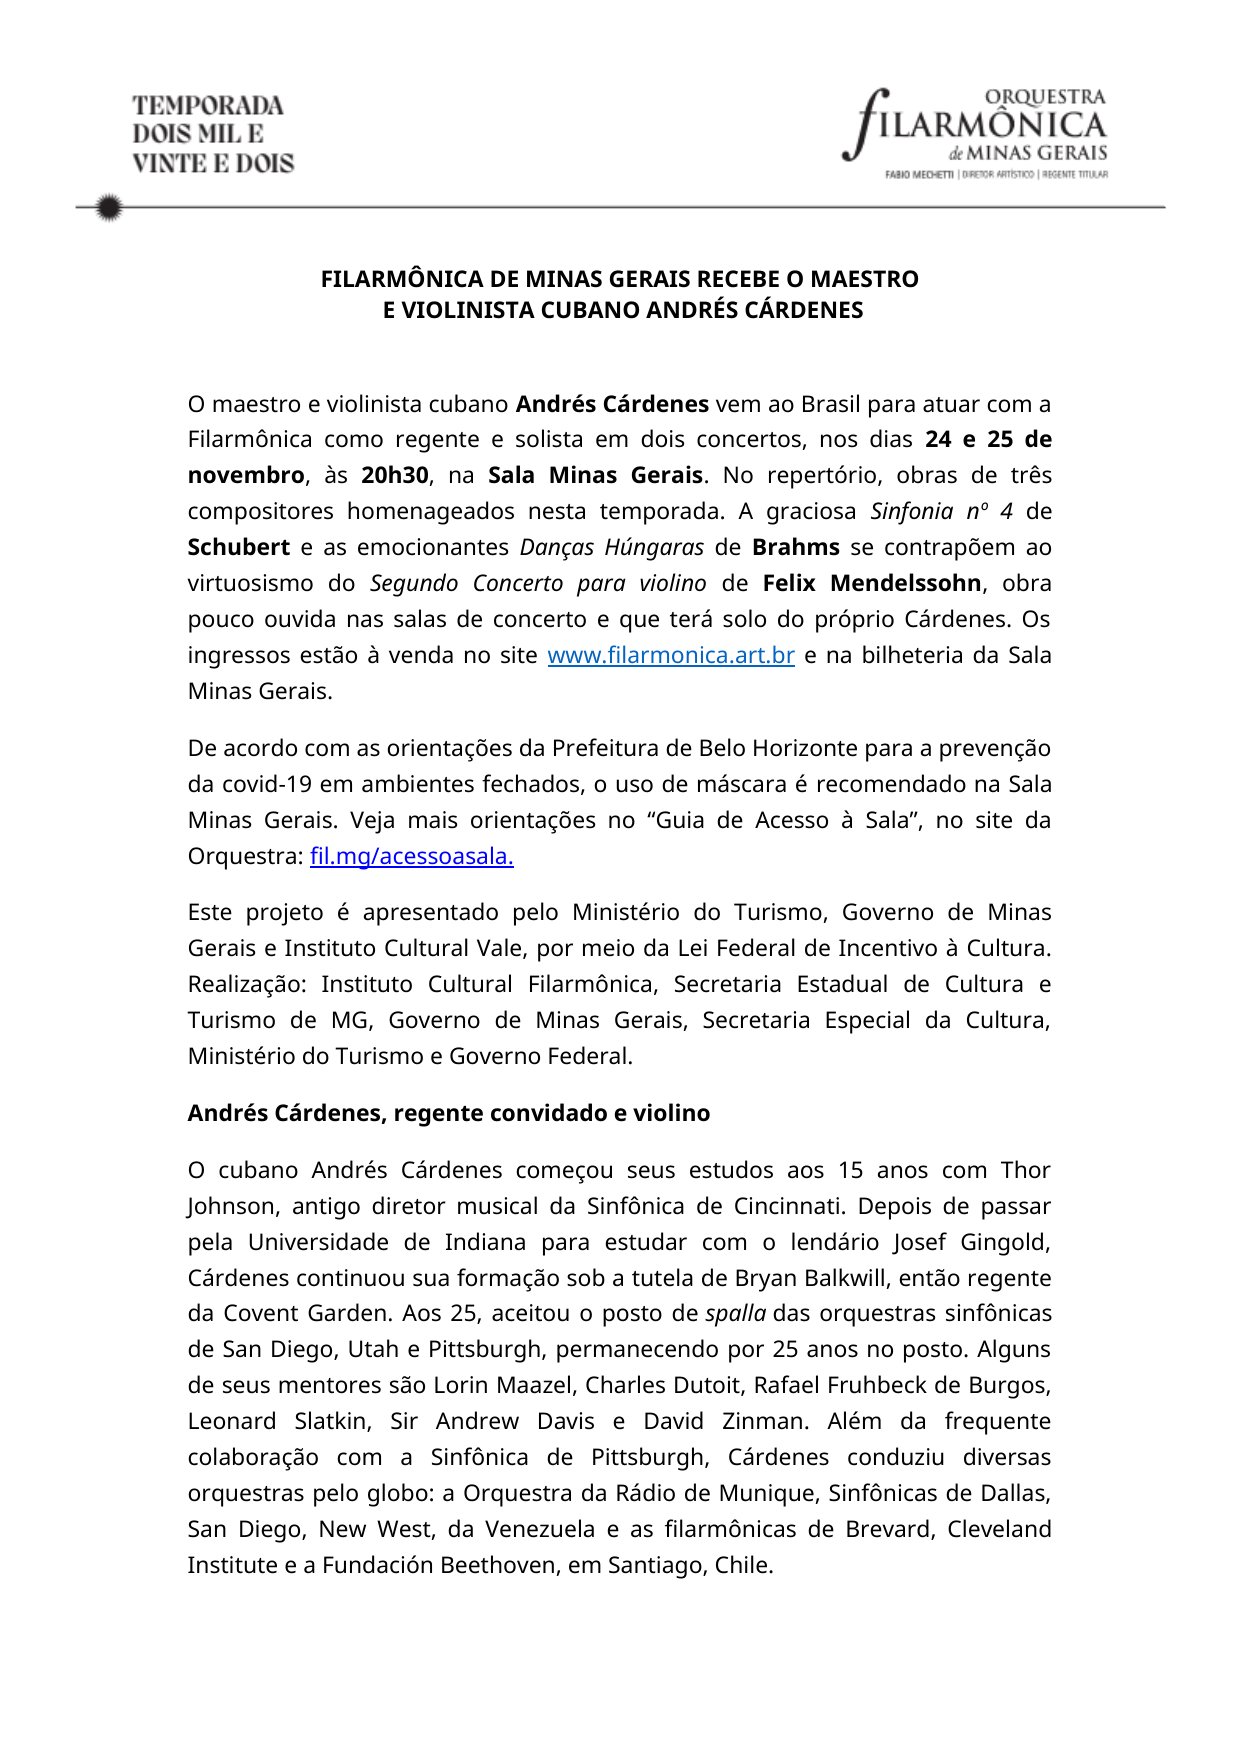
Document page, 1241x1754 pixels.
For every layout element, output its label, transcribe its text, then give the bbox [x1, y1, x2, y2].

text O maestro e violinista cubano Andrés Cárdenes vem ao Brasil para atuar com a Filarmônica como regente e solista em dois concertos, nos dias 24 e 25 de novembro, às 20h30, na Sala Minas Gerais. No repertório, obras de três compositores homenageados nesta temporada. A graciosa Sinfonia nº 4 de Schubert e as emocionantes Danças Húngaras de Brahms se contrapõem ao virtuosismo do Segundo Concerto para violino de Felix Mendelssohn, obra pouco ouvida nas salas de concerto e que terá solo do próprio Cárdenes. Os ingressos estão à venda no site www.filarmonica.art.br e na bilheteria da Sala Minas Gerais. [187, 387, 1053, 706]
text De acordo com as orientações da Prefeitura de Belo Horizonte para a prevenção da covid-19 em ambientes fechados, o uso de máscara é recomendado na Sala Minas Gerais. Veja mais orientações no “Guia de Acesso à Sala”, no site da Orquestra: fil.mg/acessoasala. [187, 732, 1053, 871]
text E VIOLINISTA CUBANO ANDRÉS CÁRDENES [187, 294, 1053, 325]
text Andrés Cárdenes, regente convidado e violino [187, 1097, 1053, 1128]
text O cubano Andrés Cárdenes começou seus estudos aos 15 anos com Thor Johnson, antigo diretor musical da Sinfônica de Cincinnati. Depois de passar pela Universidade de Indiana para estudar com o lendário Josef Gingold, Cárdenes continuou sua formação sob a tutela de Bryan Balkwill, então regente da Covent Garden. Aos 25, aceitou o posto de spalla das orquestras sinfônicas de San Diego, Utah e Pittsburgh, permanecendo por 25 anos no posto. Alguns de seus mentores são Lorin Maazel, Charles Dutoit, Rafael Fruhbeck de Burgos, Leonard Slatkin, Sir Andrew Davis e David Zinman. Além da frequente colaboração com a Sinfônica de Pittsburgh, Cárdenes conduziu diversas orquestras pelo globo: a Orquestra da Rádio de Munique, Sinfônicas de Dallas, San Diego, New West, da Venezuela e as filarmônicas de Brevard, Cleveland Institute e a Fundación Beethoven, em Santiago, Chile. [187, 1154, 1053, 1580]
text FILARMÔNICA DE MINAS GERAIS RECEBE O MAESTRO [187, 262, 1053, 294]
text Este projeto é apresentado pelo Ministério do Turismo, Governo de Minas Gerais e Instituto Cultural Vale, por meio da Lei Federal de Incentivo à Cultura. Realização: Instituto Cultural Filarmônica, Secretaria Estadual de Cultura e Turismo de MG, Governo de Minas Gerais, Secretaria Especial da Cultura, Ministério do Turismo e Governo Federal. [187, 896, 1053, 1071]
